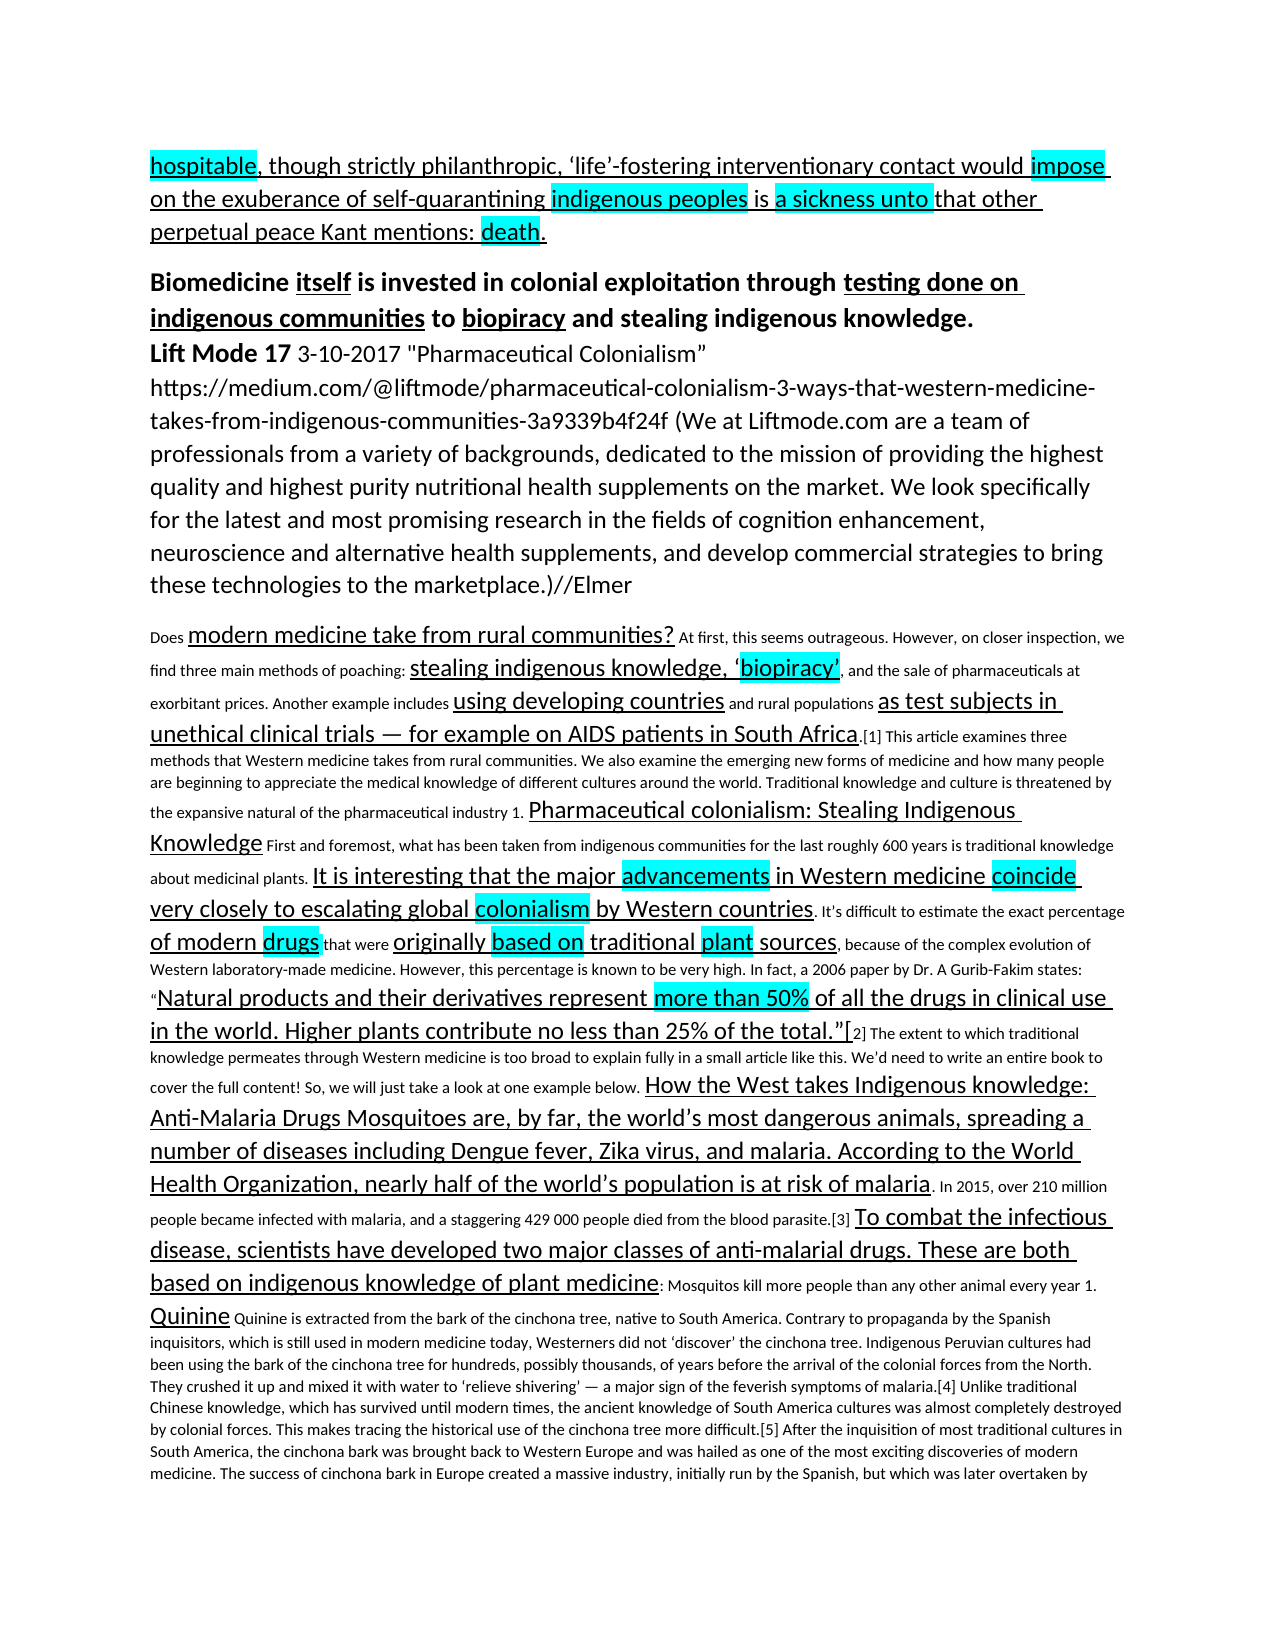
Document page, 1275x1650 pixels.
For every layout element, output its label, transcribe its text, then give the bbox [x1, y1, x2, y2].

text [150, 619, 1125, 1484]
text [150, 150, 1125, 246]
text Lift Mode 17 3-10-2017 "Pharmaceutical Colonialism” https://medium.com/@liftmode/pharmaceutical-colonialism-3-ways-that-western-medicine-takes-from-indigenous-communities-3a9339b4f24f (We at Liftmode.com are a team of professionals from a variety of backgrounds, dedicated to the mission of providing the highest quality and highest purity nutritional health supplements on the market. We look specifically for the latest and most promising research in the fields of cognition enhancement, neuroscience and alternative health supplements, and develop commercial strategies to bring these technologies to the marketplace.)//Elmer [150, 337, 1125, 600]
subtitle Biomedicine itself is invested in colonial exploitation through testing done on indigenous communities to biopiracy and stealing indigenous knowledge. [150, 265, 1125, 334]
